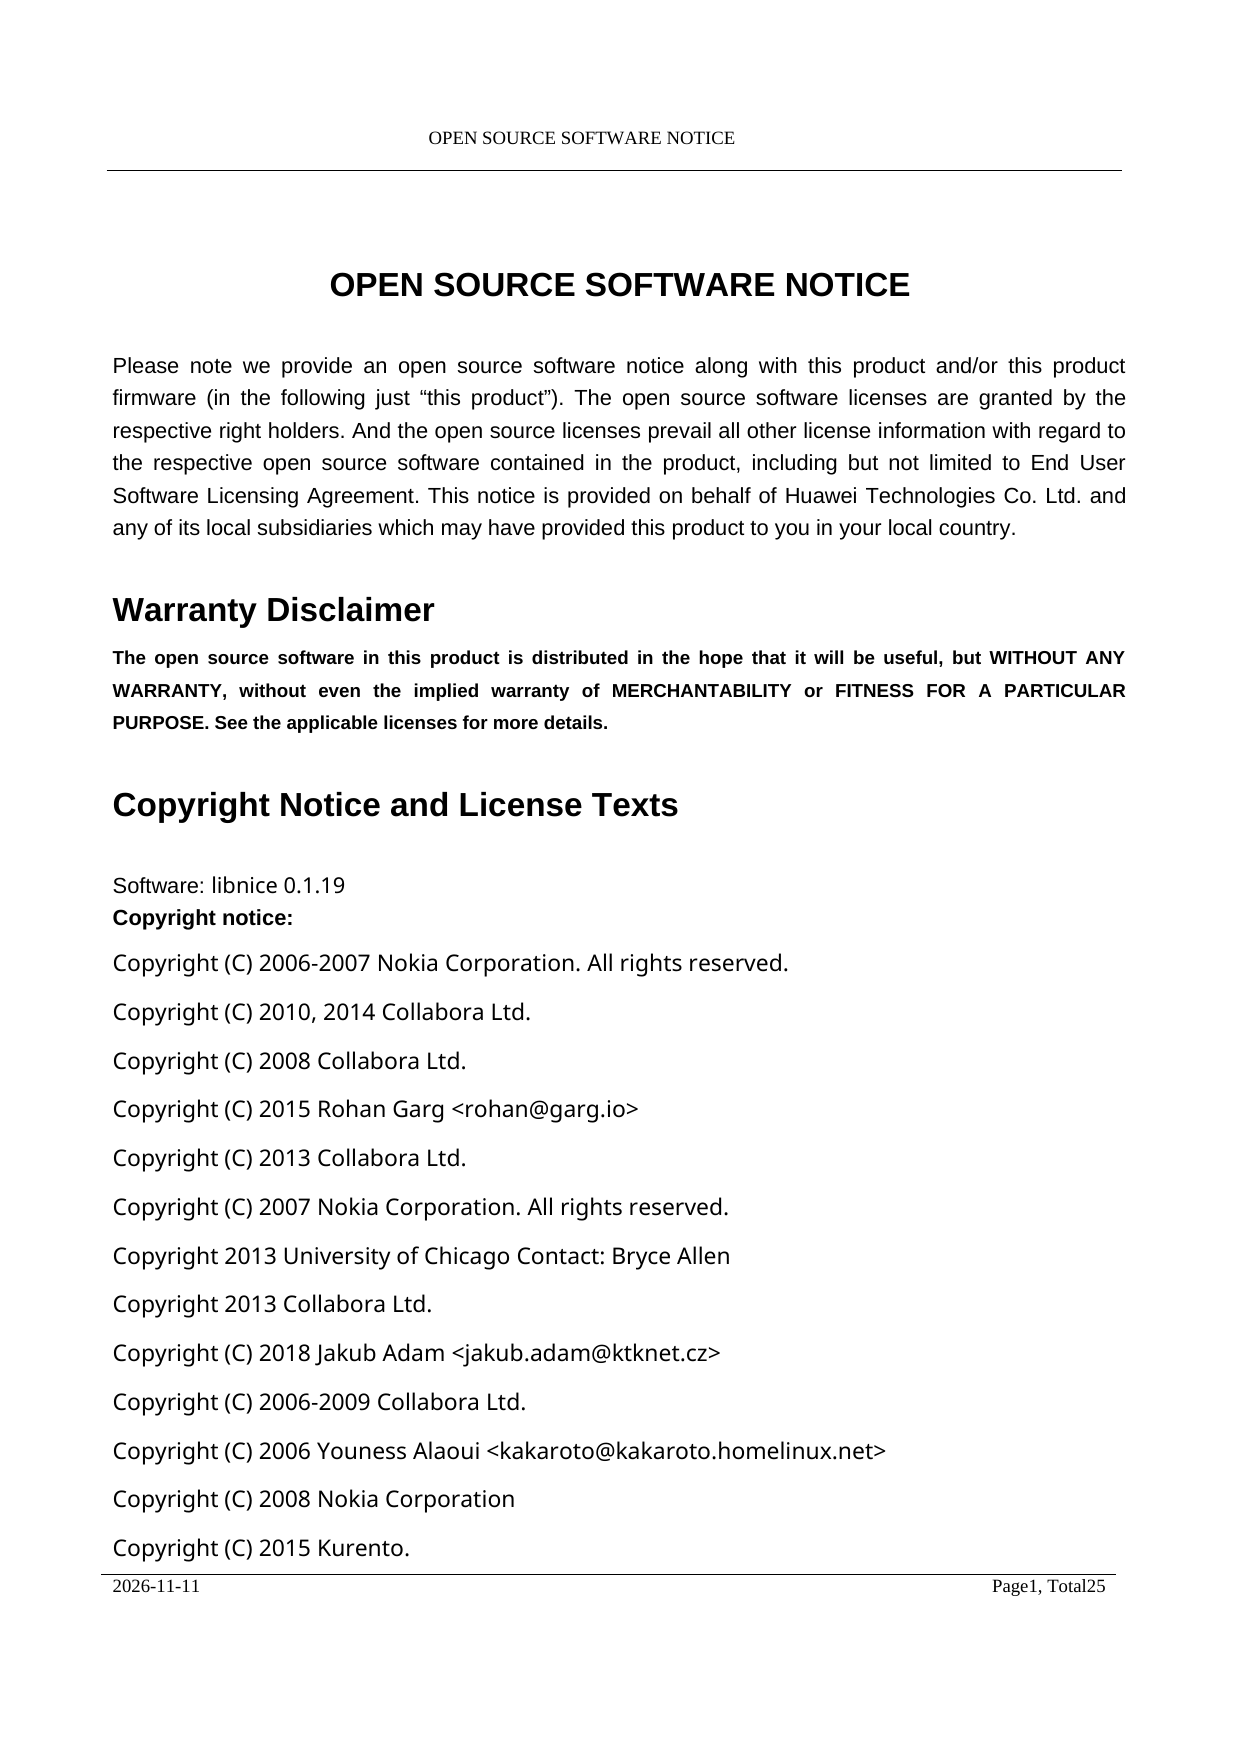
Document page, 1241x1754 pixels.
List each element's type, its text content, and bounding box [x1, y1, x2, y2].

text Warranty Disclaimer [112, 576, 1128, 641]
text OPEN SOURCE SOFTWARE NOTICE [112, 251, 1128, 316]
text The open source software in this product is distributed in the hope that it will be useful, but WITHOUT ANY WARRANTY, without even the implied warranty of MERCHANTABILITY or FITNESS FOR A PARTICULAR PURPOSE. See the applicable licenses for more details. [112, 641, 1128, 739]
text Please note we provide an open source software notice along with this product and/or this product firmware (in the following just “this product”). The open source software licenses are granted by the respective right holders. And the open source licenses prevail all other license information with regard to the respective open source software contained in the product, including but not limited to End User Software Licensing Agreement. This notice is provided on behalf of Huawei Technologies Co. Ltd. and any of its local subsidiaries which may have provided this product to you in your local country. [112, 349, 1128, 544]
text Copyright Notice and License Texts [112, 771, 1128, 836]
text Copyright notice: [112, 901, 1128, 934]
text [112, 947, 1128, 1564]
text Software: libnice 0.1.19 [112, 869, 1128, 901]
